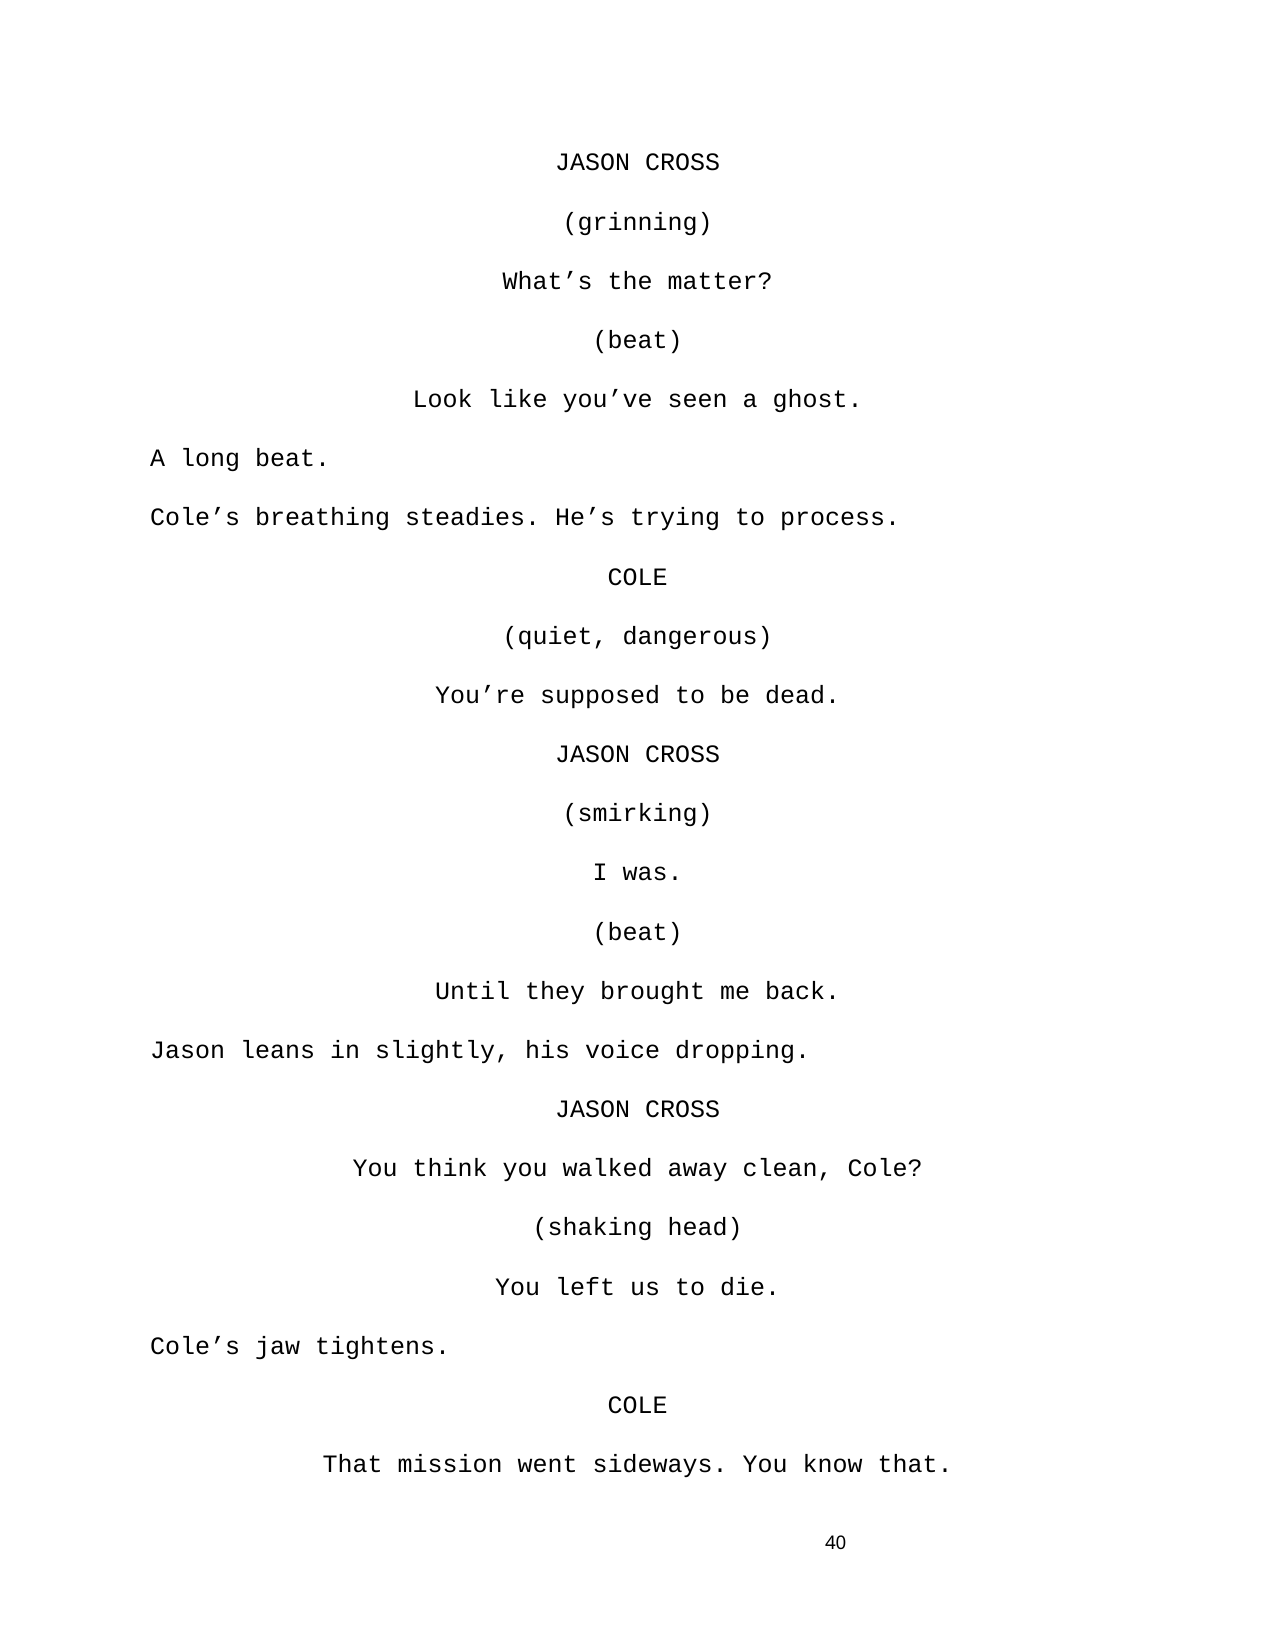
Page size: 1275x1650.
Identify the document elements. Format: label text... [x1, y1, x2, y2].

text JASON CROSS [150, 1097, 1125, 1125]
text What’s the matter? [150, 268, 1125, 297]
text Until they brought me back. [150, 978, 1125, 1007]
text COLE [150, 564, 1125, 592]
text (quiet, dangerous) [150, 623, 1125, 652]
text I was. [150, 860, 1125, 888]
text (beat) [150, 327, 1125, 356]
text COLE [150, 1392, 1125, 1421]
text Cole’s breathing steadies. He’s trying to process. [150, 505, 1125, 533]
text A long beat. [150, 446, 1125, 474]
text JASON CROSS [150, 150, 1125, 178]
text That mission went sideways. You know that. [150, 1452, 1125, 1480]
text You’re supposed to be dead. [150, 682, 1125, 711]
text Jason leans in slightly, his voice dropping. [150, 1037, 1125, 1066]
text (shaking head) [150, 1215, 1125, 1243]
text (grinning) [150, 209, 1125, 237]
text Cole’s jaw tightens. [150, 1333, 1125, 1362]
text JASON CROSS [150, 742, 1125, 770]
text You think you walked away clean, Cole? [150, 1156, 1125, 1184]
text (beat) [150, 919, 1125, 947]
text Look like you’ve seen a ghost. [150, 387, 1125, 415]
text You left us to die. [150, 1274, 1125, 1302]
text (smirking) [150, 801, 1125, 829]
